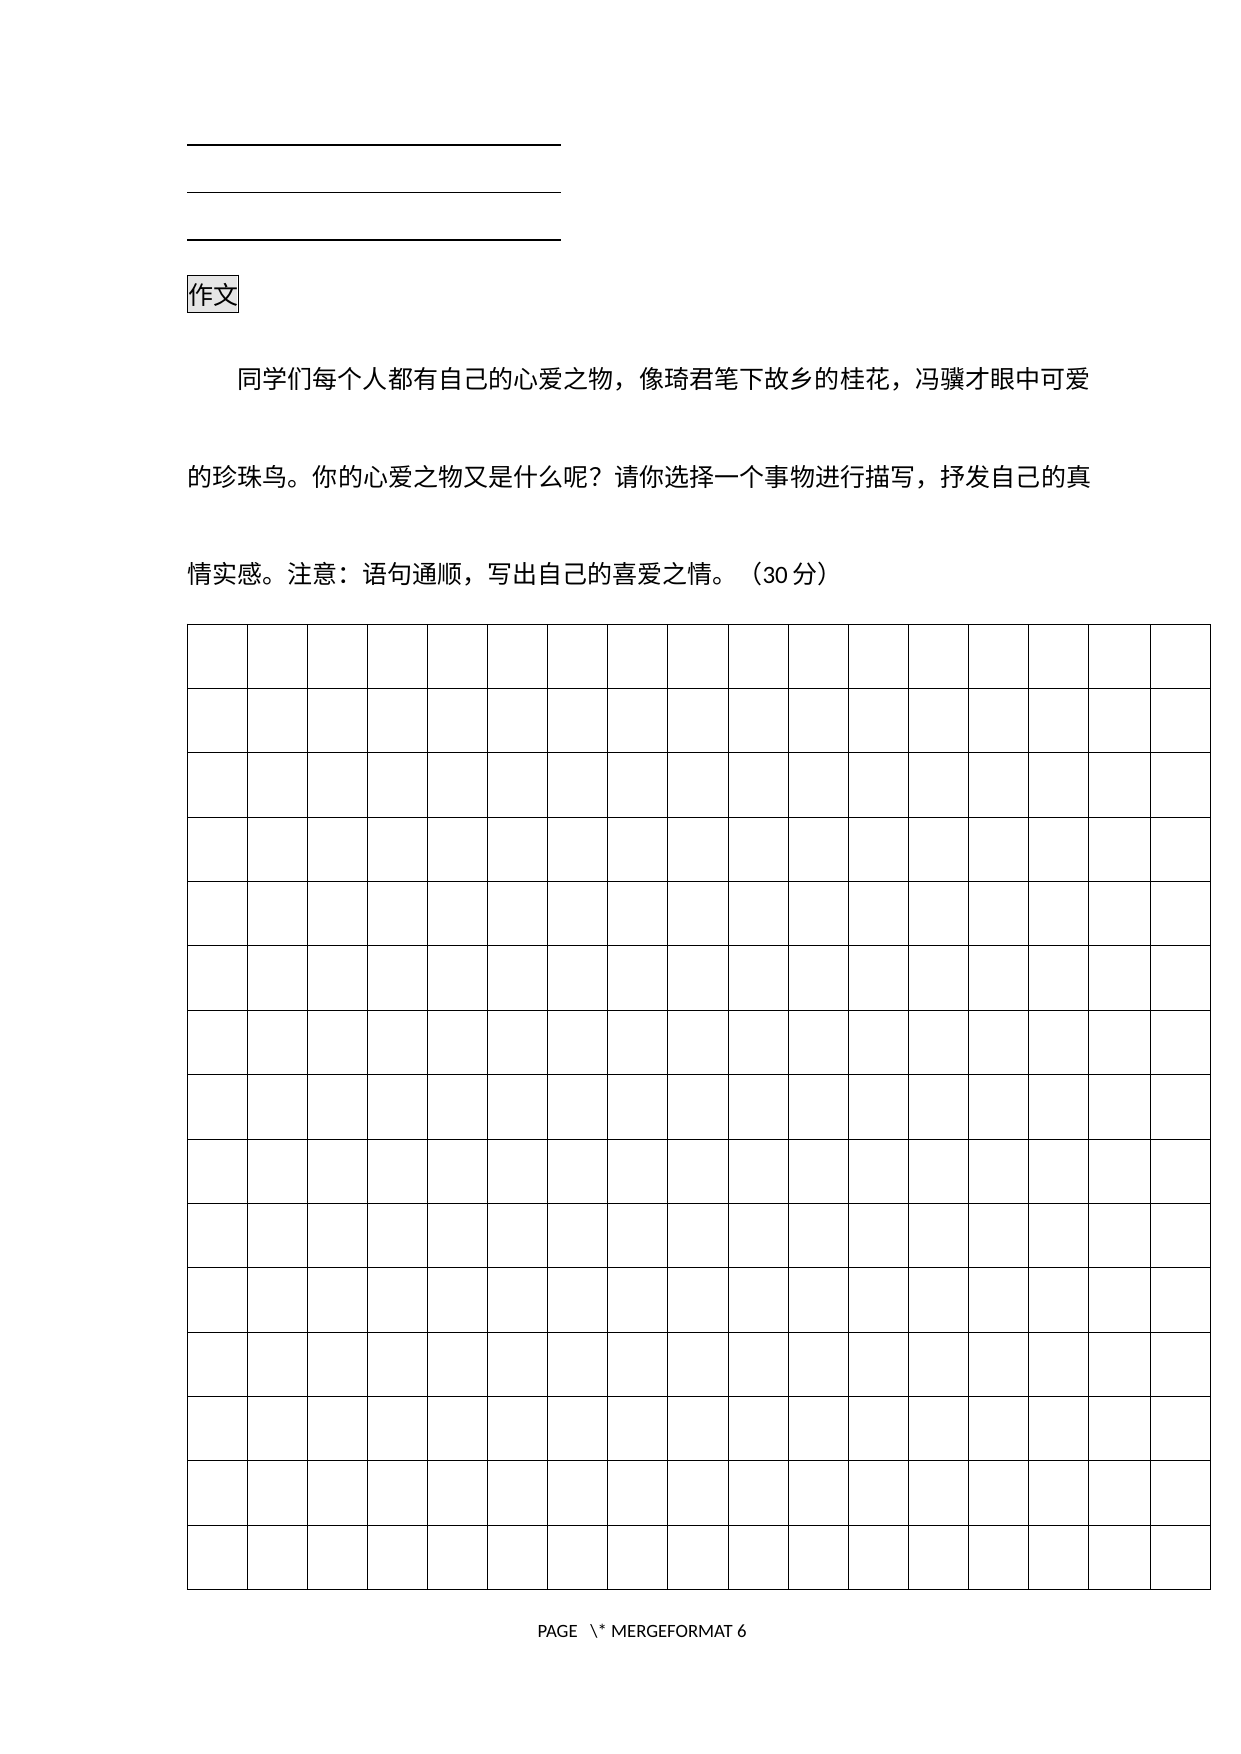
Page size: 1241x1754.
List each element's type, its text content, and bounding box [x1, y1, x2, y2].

table_cell [969, 1333, 1028, 1396]
table_cell [1151, 882, 1210, 945]
table_cell [428, 1140, 487, 1203]
table_header [188, 625, 247, 688]
table_header [548, 625, 607, 688]
table_cell [849, 1075, 908, 1138]
table_cell [1089, 1075, 1150, 1138]
table_cell [1211, 1139, 1240, 1203]
text 同学们每个人都有自己的心爱之物，像琦君笔下故乡的桂花，冯骥才眼中可爱的珍珠鸟。你的心爱之物又是什么呢？请你选择一个事物进行描写，抒发自己的真情实感。注意：语句通顺，写出自己的喜爱之情。（30分） [187, 345, 1092, 605]
table_cell [248, 1333, 307, 1396]
table_cell [668, 882, 728, 945]
table_cell [909, 1011, 968, 1074]
table_cell [548, 1397, 607, 1460]
table_cell [488, 882, 547, 945]
table_cell [789, 753, 848, 817]
table_cell [608, 882, 667, 945]
table_cell [969, 1461, 1028, 1525]
table_cell [248, 882, 307, 945]
table_cell [548, 1140, 607, 1203]
table_cell [909, 1526, 968, 1589]
table_cell [188, 1268, 247, 1332]
table_cell [608, 753, 667, 817]
table_cell [248, 1461, 307, 1525]
table_cell [248, 1140, 307, 1203]
table_cell [1029, 1011, 1088, 1074]
table_cell [849, 1204, 908, 1267]
table_cell [308, 1333, 367, 1396]
table_cell [308, 1204, 367, 1267]
table_cell [608, 1268, 667, 1332]
table_cell [969, 1011, 1028, 1074]
table_cell [188, 1397, 247, 1460]
table_cell [789, 1140, 848, 1203]
table_cell [308, 1011, 367, 1074]
table_header [1029, 625, 1088, 688]
table_cell [1151, 1268, 1210, 1332]
table_cell [248, 1397, 307, 1460]
table_cell [849, 1526, 908, 1589]
table_cell [368, 1526, 427, 1589]
table_cell [308, 946, 367, 1010]
table_cell [308, 1461, 367, 1525]
table_cell [1029, 1075, 1088, 1138]
table_cell [1089, 882, 1150, 945]
table_cell [368, 1075, 427, 1138]
table_cell [368, 1140, 427, 1203]
table_cell [608, 1204, 667, 1267]
table_header [1089, 625, 1150, 688]
table_cell [548, 1204, 607, 1267]
table_cell [849, 818, 908, 881]
table_cell [1211, 1460, 1240, 1525]
table_cell [668, 689, 728, 752]
table_cell [789, 1268, 848, 1332]
table_cell [1151, 753, 1210, 817]
table_cell [729, 1526, 788, 1589]
table_cell [849, 1461, 908, 1525]
table_cell [969, 1075, 1028, 1138]
table_cell [488, 753, 547, 817]
table_cell [608, 818, 667, 881]
table_cell [668, 1140, 728, 1203]
table_cell [248, 1526, 307, 1589]
table_cell [729, 689, 788, 752]
table_cell [428, 946, 487, 1010]
table_cell [1211, 817, 1240, 881]
table_cell [488, 1268, 547, 1332]
table_cell [909, 818, 968, 881]
table_cell [789, 1397, 848, 1460]
table_cell [909, 1333, 968, 1396]
table_cell [248, 1268, 307, 1332]
table_cell [1089, 1526, 1150, 1589]
table_cell [729, 1075, 788, 1138]
table_cell [849, 1397, 908, 1460]
table_cell [188, 818, 247, 881]
table_header [428, 625, 487, 688]
table_cell [969, 1140, 1028, 1203]
table_cell [308, 882, 367, 945]
table_cell [1151, 1140, 1210, 1203]
table_cell [1211, 1267, 1240, 1332]
table_cell [849, 689, 908, 752]
table_header [248, 625, 307, 688]
table_cell [668, 1397, 728, 1460]
table_cell [188, 1333, 247, 1396]
table_cell [1029, 882, 1088, 945]
table_cell [1029, 1397, 1088, 1460]
table_cell [668, 1204, 728, 1267]
table_cell [488, 1140, 547, 1203]
table_cell [969, 1204, 1028, 1267]
table_cell [488, 1526, 547, 1589]
table_cell [548, 882, 607, 945]
table_cell [1029, 1461, 1088, 1525]
table_cell [368, 882, 427, 945]
table_cell [1029, 689, 1088, 752]
table_cell [668, 1268, 728, 1332]
table_cell [488, 1397, 547, 1460]
table_cell [608, 946, 667, 1010]
table_cell [308, 753, 367, 817]
table_header [849, 625, 908, 688]
table_cell [608, 1461, 667, 1525]
table_cell [1089, 946, 1150, 1010]
table_cell [488, 818, 547, 881]
table_cell [789, 1011, 848, 1074]
table_cell [368, 1333, 427, 1396]
table_cell [729, 1397, 788, 1460]
table_cell [909, 753, 968, 817]
table_cell [608, 1011, 667, 1074]
table_cell [548, 1526, 607, 1589]
table_cell [488, 689, 547, 752]
table_cell [729, 1011, 788, 1074]
table_cell [729, 1268, 788, 1332]
table_header [1151, 625, 1210, 688]
table_cell [188, 946, 247, 1010]
table_cell [1029, 753, 1088, 817]
table_cell [668, 753, 728, 817]
table_cell [1151, 946, 1210, 1010]
table_cell [789, 882, 848, 945]
table_cell [368, 1461, 427, 1525]
table_cell [368, 946, 427, 1010]
table_cell [548, 1011, 607, 1074]
table_cell [969, 1526, 1028, 1589]
table_cell [1151, 1461, 1210, 1525]
table_cell [909, 1268, 968, 1332]
table_cell [488, 1075, 547, 1138]
table_cell [308, 1526, 367, 1589]
table_cell [849, 753, 908, 817]
table_cell [488, 1333, 547, 1396]
table_cell [428, 1204, 487, 1267]
table_cell [1089, 1204, 1150, 1267]
table_cell [608, 1140, 667, 1203]
table_cell [1151, 1204, 1210, 1267]
table_cell [668, 1075, 728, 1138]
table_cell [428, 1461, 487, 1525]
table_cell [729, 1204, 788, 1267]
table_cell [308, 1268, 367, 1332]
table_cell [428, 818, 487, 881]
table_header [488, 625, 547, 688]
table_cell [548, 946, 607, 1010]
table_cell [608, 1075, 667, 1138]
table_cell [729, 818, 788, 881]
table_cell [548, 1333, 607, 1396]
table_header [969, 625, 1028, 688]
table_cell [1089, 1140, 1150, 1203]
table_cell [969, 882, 1028, 945]
table_cell [608, 689, 667, 752]
table_cell [1029, 1268, 1088, 1332]
table_cell [428, 1075, 487, 1138]
table_cell [368, 1011, 427, 1074]
table_cell [368, 689, 427, 752]
table_cell [608, 1397, 667, 1460]
table_cell [1089, 1011, 1150, 1074]
table_cell [849, 1333, 908, 1396]
table_cell [909, 1397, 968, 1460]
table_cell [1089, 753, 1150, 817]
table_cell [1089, 1397, 1150, 1460]
table_cell [909, 1140, 968, 1203]
table_cell [849, 882, 908, 945]
table_cell [1211, 1074, 1240, 1138]
table_cell [548, 1268, 607, 1332]
table_cell [668, 946, 728, 1010]
table_cell [668, 1011, 728, 1074]
table_cell [548, 818, 607, 881]
table_cell [428, 1011, 487, 1074]
table_cell [789, 1075, 848, 1138]
table_cell [188, 1461, 247, 1525]
table_cell [789, 1461, 848, 1525]
table_cell [1029, 1140, 1088, 1203]
table_cell [1029, 1333, 1088, 1396]
table_cell [1211, 945, 1240, 1010]
table_cell [368, 1268, 427, 1332]
table_cell [969, 1268, 1028, 1332]
table_cell [308, 689, 367, 752]
table_cell [548, 1075, 607, 1138]
table_cell [308, 818, 367, 881]
table_cell [1089, 1333, 1150, 1396]
table_cell [909, 882, 968, 945]
table_cell [909, 689, 968, 752]
table_cell [428, 1526, 487, 1589]
table_cell [729, 882, 788, 945]
table_cell [668, 1461, 728, 1525]
table_cell [248, 1075, 307, 1138]
table_cell [789, 689, 848, 752]
table_cell [849, 1011, 908, 1074]
table_cell [428, 1333, 487, 1396]
table_cell [1029, 1204, 1088, 1267]
table_cell [1089, 818, 1150, 881]
table_cell [188, 882, 247, 945]
table_cell [909, 1204, 968, 1267]
table_cell [969, 818, 1028, 881]
table_cell [969, 753, 1028, 817]
table_cell [849, 1268, 908, 1332]
table_cell [188, 1204, 247, 1267]
table_cell [188, 1140, 247, 1203]
table_cell [608, 1333, 667, 1396]
table_header [789, 625, 848, 688]
table_cell [729, 1140, 788, 1203]
table_cell [668, 818, 728, 881]
table_cell [1151, 1333, 1210, 1396]
table_cell [608, 1526, 667, 1589]
table_cell [789, 1204, 848, 1267]
table_cell [428, 882, 487, 945]
table_cell [248, 946, 307, 1010]
table_cell [729, 1461, 788, 1525]
table_cell [1151, 1075, 1210, 1138]
table_cell [729, 1333, 788, 1396]
table_cell [368, 753, 427, 817]
table_cell [1151, 1526, 1210, 1589]
table_cell [1151, 818, 1210, 881]
table_cell [1089, 1268, 1150, 1332]
table_cell [188, 689, 247, 752]
table_cell [789, 1526, 848, 1589]
table_cell [909, 1461, 968, 1525]
table_cell [428, 753, 487, 817]
table_cell [1151, 689, 1210, 752]
table_cell [428, 689, 487, 752]
table_header [608, 625, 667, 688]
table_cell [789, 1333, 848, 1396]
table_cell [909, 1075, 968, 1138]
table_cell [488, 946, 547, 1010]
table_cell [368, 1204, 427, 1267]
table_cell [428, 1268, 487, 1332]
table_cell [668, 1526, 728, 1589]
table_cell [1211, 1396, 1240, 1460]
table_cell [849, 946, 908, 1010]
table_cell [1151, 1011, 1210, 1074]
text 作文 [187, 261, 1092, 326]
table_cell [548, 1461, 607, 1525]
table_cell [488, 1204, 547, 1267]
table_cell [969, 1397, 1028, 1460]
table_cell [668, 1333, 728, 1396]
table_header [729, 625, 788, 688]
table_cell [1089, 689, 1150, 752]
table_cell [248, 818, 307, 881]
table_header [368, 625, 427, 688]
table_cell [248, 689, 307, 752]
table_cell [188, 753, 247, 817]
table_cell [849, 1140, 908, 1203]
table_cell [1029, 1526, 1088, 1589]
table_cell [248, 1011, 307, 1074]
table_cell [188, 1526, 247, 1589]
table_cell [1029, 818, 1088, 881]
table_cell [488, 1461, 547, 1525]
table_cell [368, 1397, 427, 1460]
table_header [668, 625, 728, 688]
table_cell [1029, 946, 1088, 1010]
table_cell [248, 753, 307, 817]
table_cell [729, 946, 788, 1010]
table_header [909, 625, 968, 688]
table_cell [428, 1397, 487, 1460]
table_cell [909, 946, 968, 1010]
table_cell [789, 818, 848, 881]
table_cell [488, 1011, 547, 1074]
table_cell [548, 753, 607, 817]
table_cell [548, 689, 607, 752]
table_cell [969, 946, 1028, 1010]
table_cell [789, 946, 848, 1010]
table_cell [188, 1075, 247, 1138]
table_cell [308, 1075, 367, 1138]
table_cell [1089, 1461, 1150, 1525]
table_cell [969, 689, 1028, 752]
table_cell [368, 818, 427, 881]
table_header [308, 625, 367, 688]
table_cell [188, 1011, 247, 1074]
table_cell [248, 1204, 307, 1267]
table_cell [729, 753, 788, 817]
table_cell [1211, 688, 1240, 752]
table_cell [1151, 1397, 1210, 1460]
table_cell [308, 1140, 367, 1203]
table_cell [308, 1397, 367, 1460]
